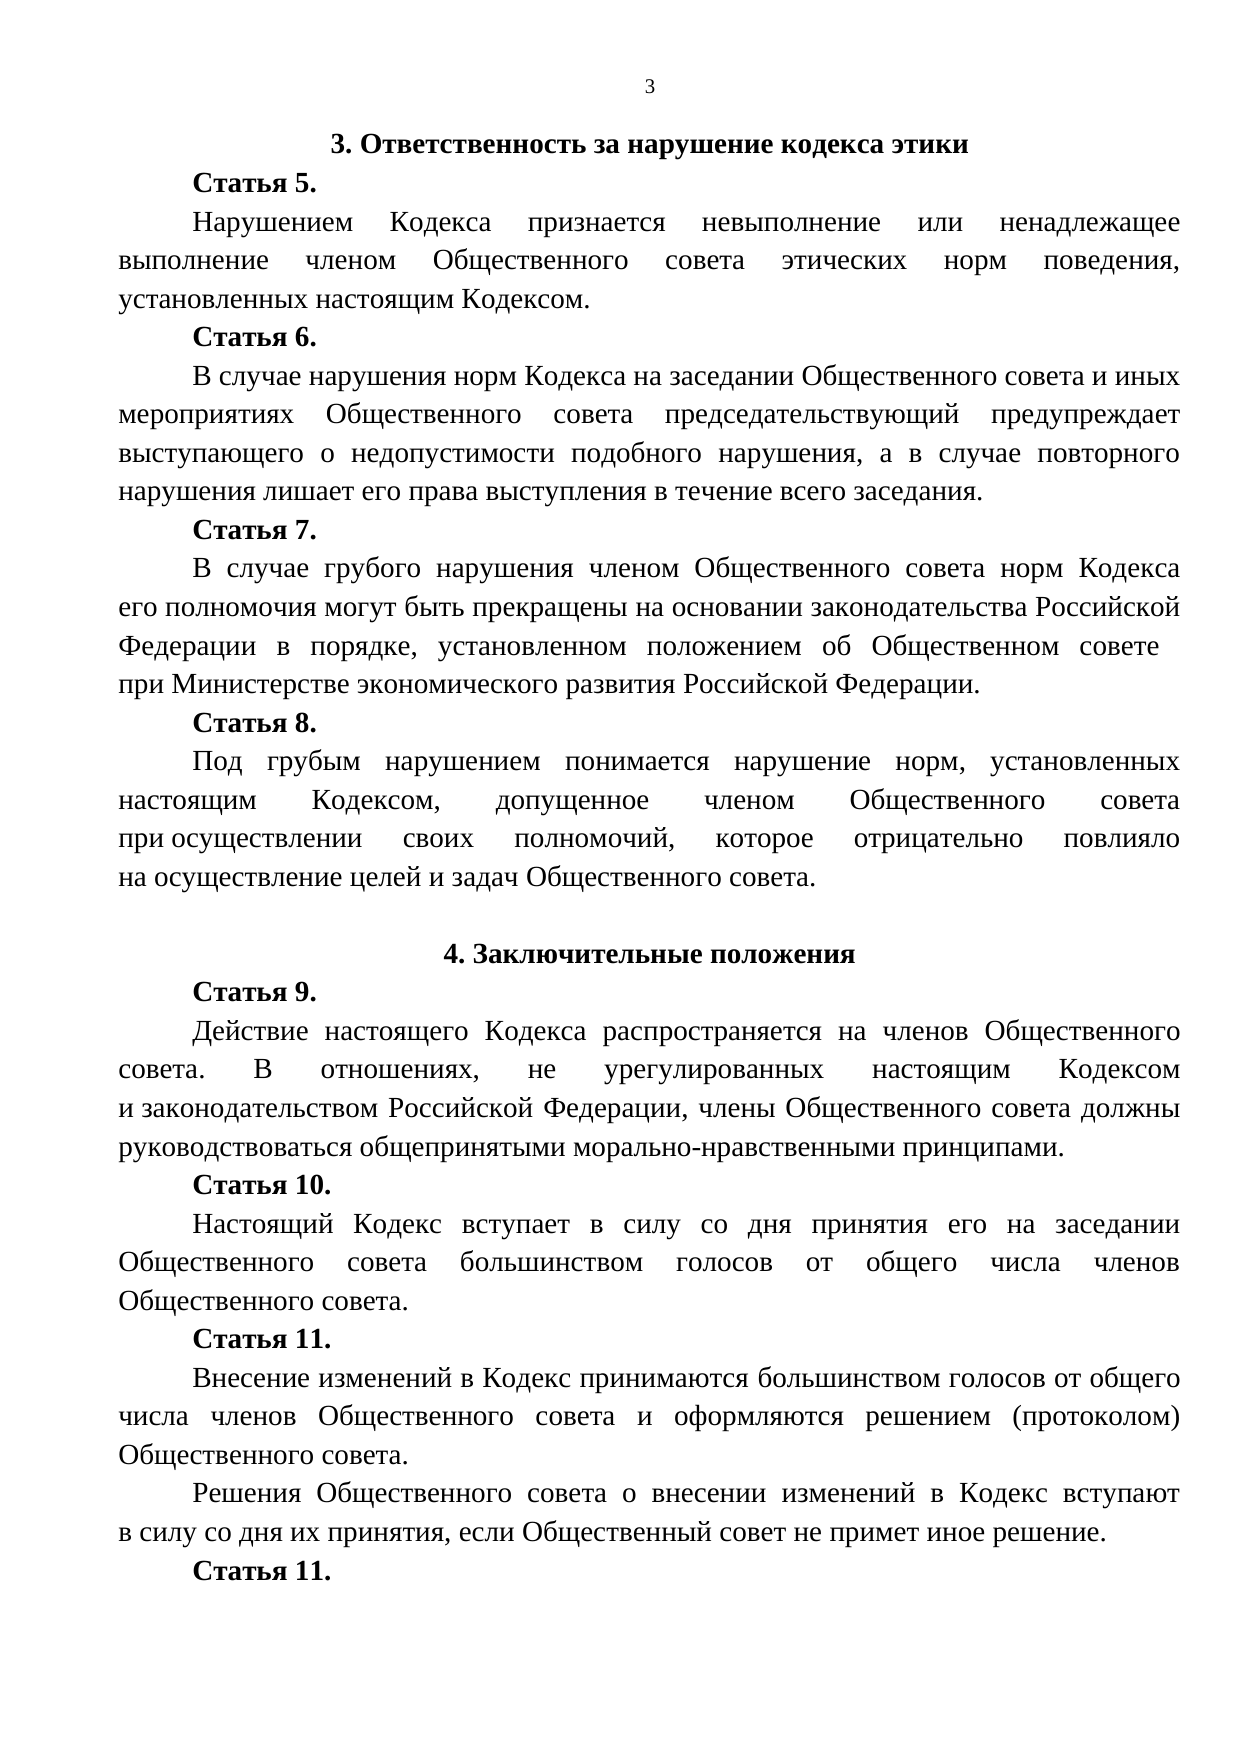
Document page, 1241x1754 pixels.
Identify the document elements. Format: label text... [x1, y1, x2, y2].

text Статья 11. [118, 1321, 1181, 1355]
text 3. Ответственность за нарушение кодекса этики [118, 127, 1181, 160]
text Под грубым нарушением понимается нарушение норм, установленных настоящим Кодексом, допущенное членом Общественного совета при осуществлении своих полномочий, которое отрицательно повлияло на осуществление целей и задач Общественного совета. [118, 743, 1181, 892]
text 4. Заключительные положения [118, 936, 1181, 969]
text Решения Общественного совета о внесении изменений в Кодекс вступают в силу со дня их принятия, если Общественный совет не примет иное решение. [118, 1476, 1181, 1548]
text Статья 5. [118, 165, 1181, 199]
text В случае грубого нарушения членом Общественного совета норм Кодекса его полномочия могут быть прекращены на основании законодательства Российской Федерации в порядке, установленном положением об Общественном совете при Министерстве экономического развития Российской Федерации. [118, 551, 1181, 700]
text Настоящий Кодекс вступает в силу со дня принятия его на заседании Общественного совета большинством голосов от общего числа членов Общественного совета. [118, 1206, 1181, 1316]
text Статья 9. [118, 974, 1181, 1008]
text Статья 11. [118, 1553, 1181, 1586]
text Статья 10. [118, 1167, 1181, 1201]
text Нарушением Кодекса признается невыполнение или ненадлежащее выполнение членом Общественного совета этических норм поведения, установленных настоящим Кодексом. [118, 204, 1181, 314]
text В случае нарушения норм Кодекса на заседании Общественного совета и иных мероприятиях Общественного совета председательствующий предупреждает выступающего о недопустимости подобного нарушения, а в случае повторного нарушения лишает его права выступления в течение всего заседания. [118, 358, 1181, 507]
text Внесение изменений в Кодекс принимаются большинством голосов от общего числа членов Общественного совета и оформляются решением (протоколом) Общественного совета. [118, 1360, 1181, 1471]
text Статья 6. [118, 319, 1181, 353]
text Статья 7. [118, 512, 1181, 546]
text Статья 8. [118, 705, 1181, 738]
text Действие настоящего Кодекса распространяется на членов Общественного совета. В отношениях, не урегулированных настоящим Кодексом и законодательством Российской Федерации, члены Общественного совета должны руководствоваться общепринятыми морально-нравственными принципами. [118, 1013, 1181, 1162]
